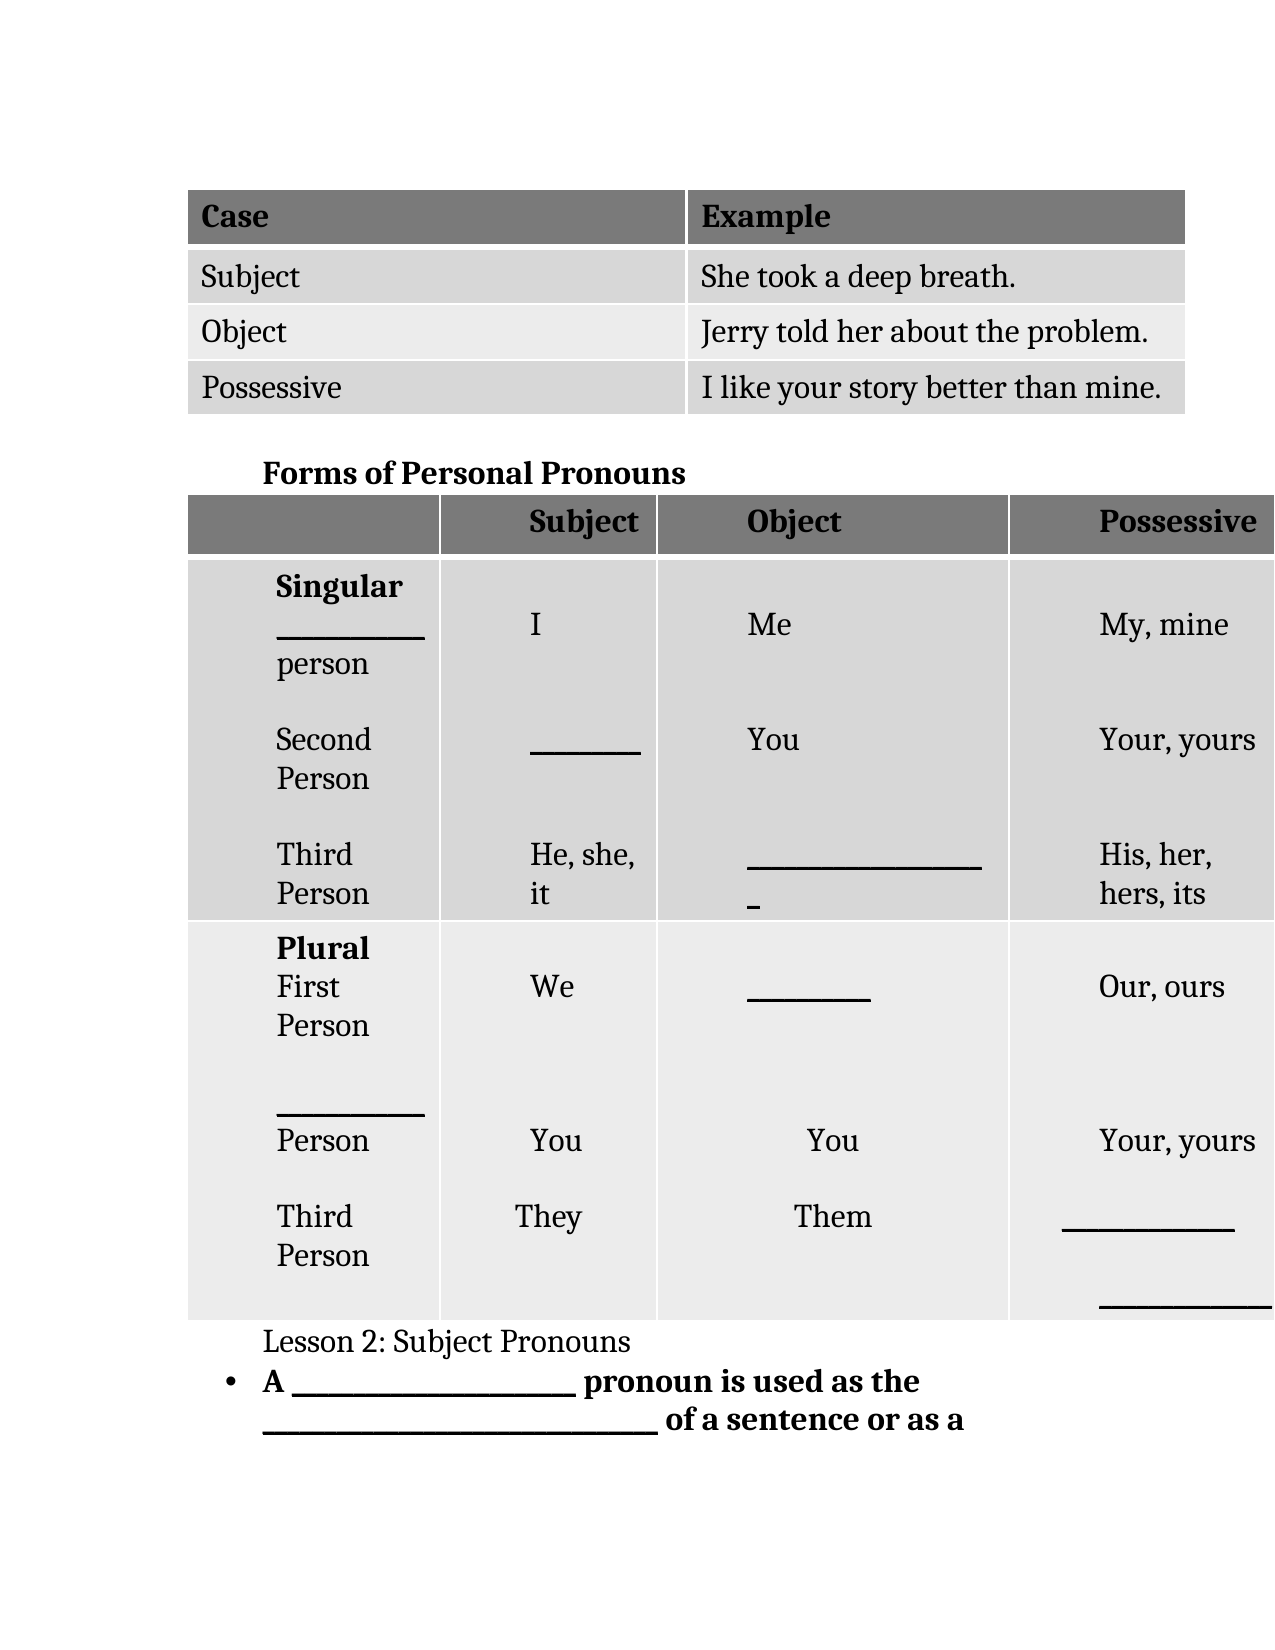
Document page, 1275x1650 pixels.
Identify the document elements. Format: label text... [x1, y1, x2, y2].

table_header [188, 495, 439, 554]
table_cell Me You ____________________ [658, 560, 1008, 920]
table_cell I like your story better than mine. [688, 361, 1185, 414]
text Lesson 2: Subject Pronouns [262, 1323, 1087, 1361]
table_header Subject [441, 495, 656, 554]
table_cell I _________ He, she, it [441, 560, 656, 920]
table_cell Possessive [188, 361, 685, 414]
table_cell We You They [441, 922, 656, 1320]
table_header Object [658, 495, 1008, 554]
table_header Example [688, 190, 1185, 244]
table_header Possessive [1010, 495, 1274, 554]
table_cell __________ You Them [658, 922, 1008, 1320]
table_cell My, mine Your, yours His, her, hers, its [1010, 560, 1274, 920]
table_cell Plural First Person ____________ Person Third Person [188, 922, 439, 1320]
text Forms of Personal Pronouns [262, 454, 1087, 493]
table_cell Jerry told her about the problem. [688, 305, 1185, 359]
table_cell Our, ours Your, yours ______________ ______________ [1010, 922, 1274, 1320]
table_cell She took a deep breath. [688, 250, 1185, 303]
table_cell Subject [188, 250, 685, 303]
table_header Case [188, 190, 685, 244]
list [225, 1361, 1087, 1439]
table_cell Object [188, 305, 685, 359]
table_cell Singular ____________ person Second Person Third Person [188, 560, 439, 920]
